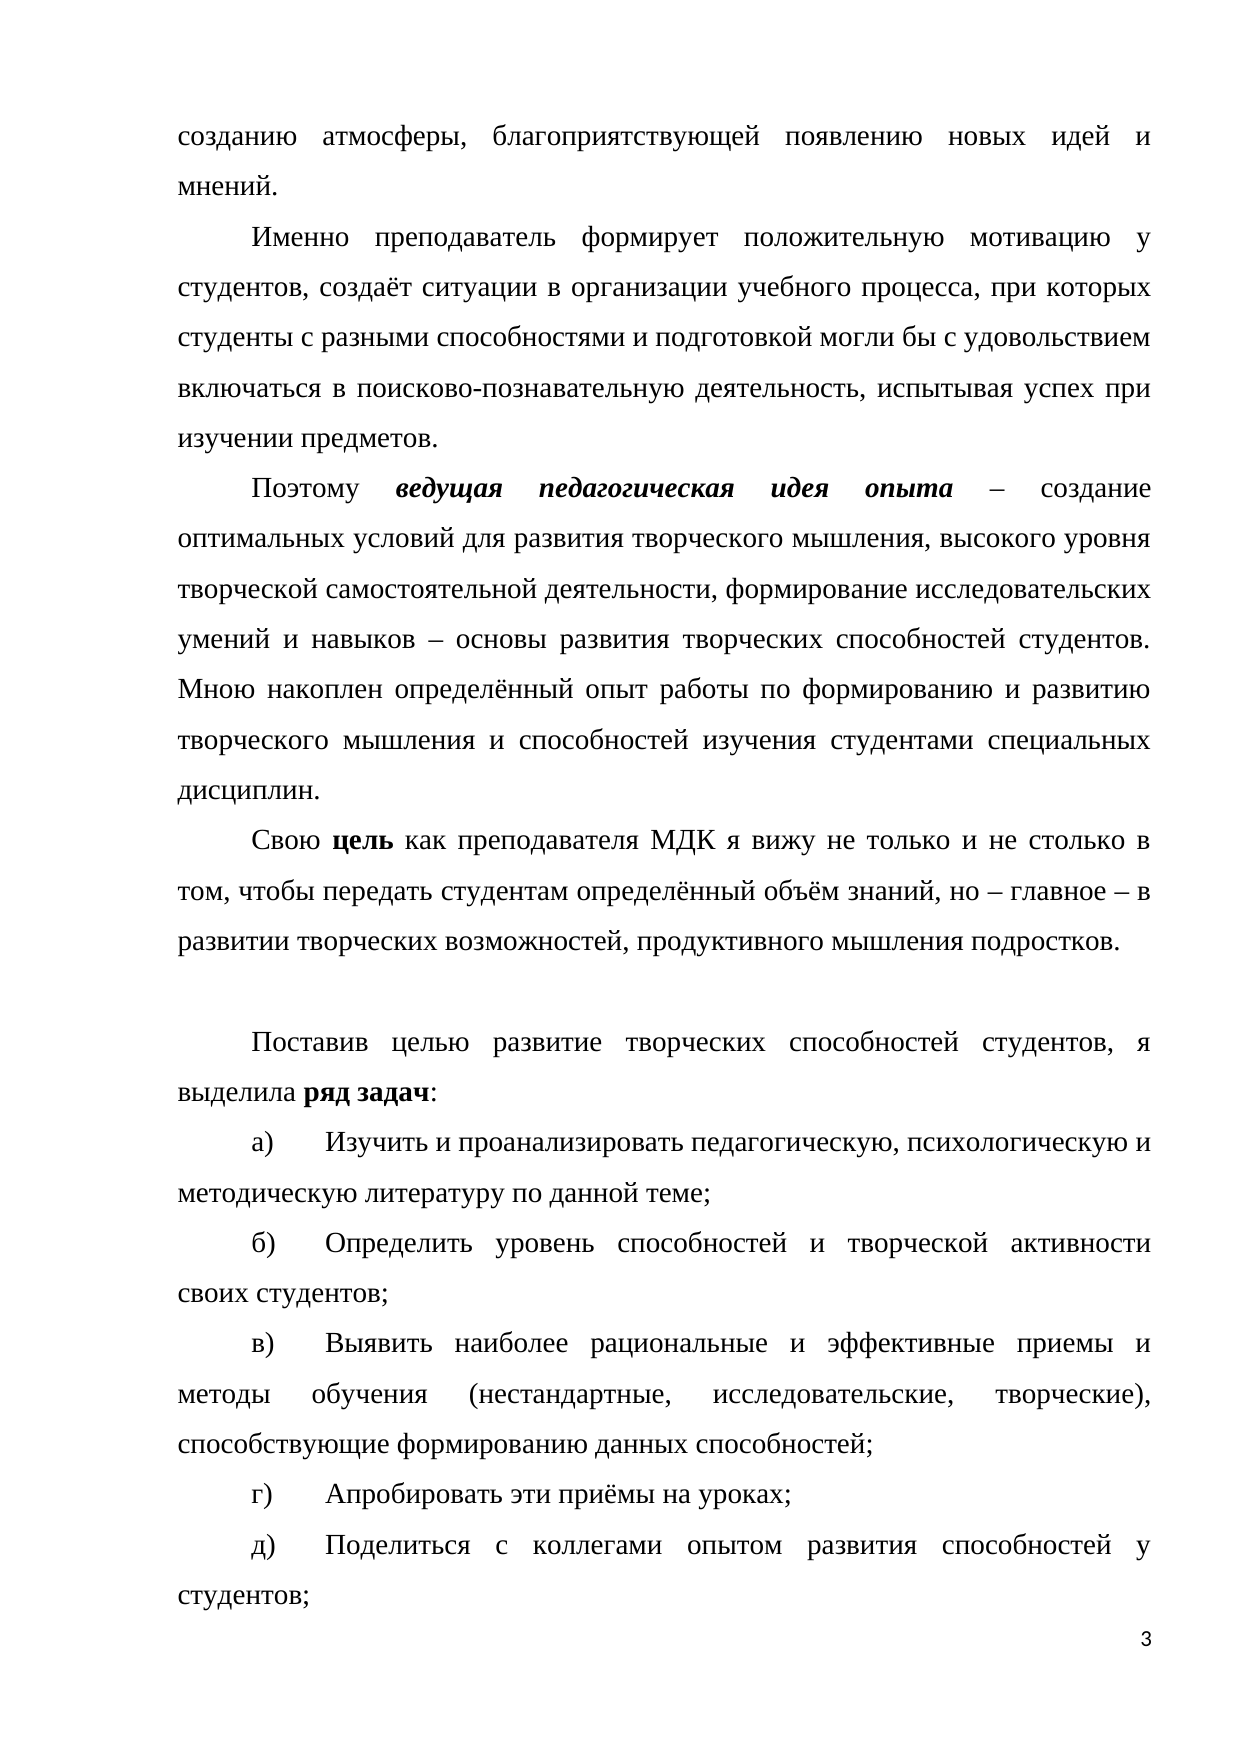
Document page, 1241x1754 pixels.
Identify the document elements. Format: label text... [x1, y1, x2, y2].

list Изучить и проанализировать педагогическую, психологическую и методическую литературу по данной теме; [177, 1124, 1152, 1208]
text Поставив целью развитие творческих способностей студентов, я выделила ряд задач: [177, 1024, 1152, 1108]
text Поэтому ведущая педагогическая идея опыта – создание оптимальных условий для развития творческого мышления, высокого уровня творческой самостоятельной деятельности, формирование исследовательских умений и навыков – основы развития творческих способностей студентов. Мною накоплен определённый опыт работы по формированию и развитию творческого мышления и способностей изучения студентами специальных дисциплин. [177, 470, 1152, 806]
list Выявить наиболее рациональные и эффективные приемы и методы обучения (нестандартные, исследовательские, творческие), способствующие формированию данных способностей; [177, 1326, 1152, 1460]
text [177, 118, 1152, 202]
text Свою цель как преподавателя МДК я вижу не только и не столько в том, чтобы передать студентам определённый объём знаний, но – главное – в развитии творческих возможностей, продуктивного мышления подростков. [177, 822, 1152, 957]
list Апробировать эти приёмы на уроках; [177, 1477, 1152, 1510]
text Именно преподаватель формирует положительную мотивацию у студентов, создаёт ситуации в организации учебного процесса, при которых студенты с разными способностями и подготовкой могли бы с удовольствием включаться в поисково-познавательную деятельность, испытывая успех при изучении предметов. [177, 219, 1152, 453]
list Определить уровень способностей и творческой активности своих студентов; [177, 1225, 1152, 1309]
list Поделиться с коллегами опытом развития способностей у студентов; [177, 1527, 1152, 1611]
